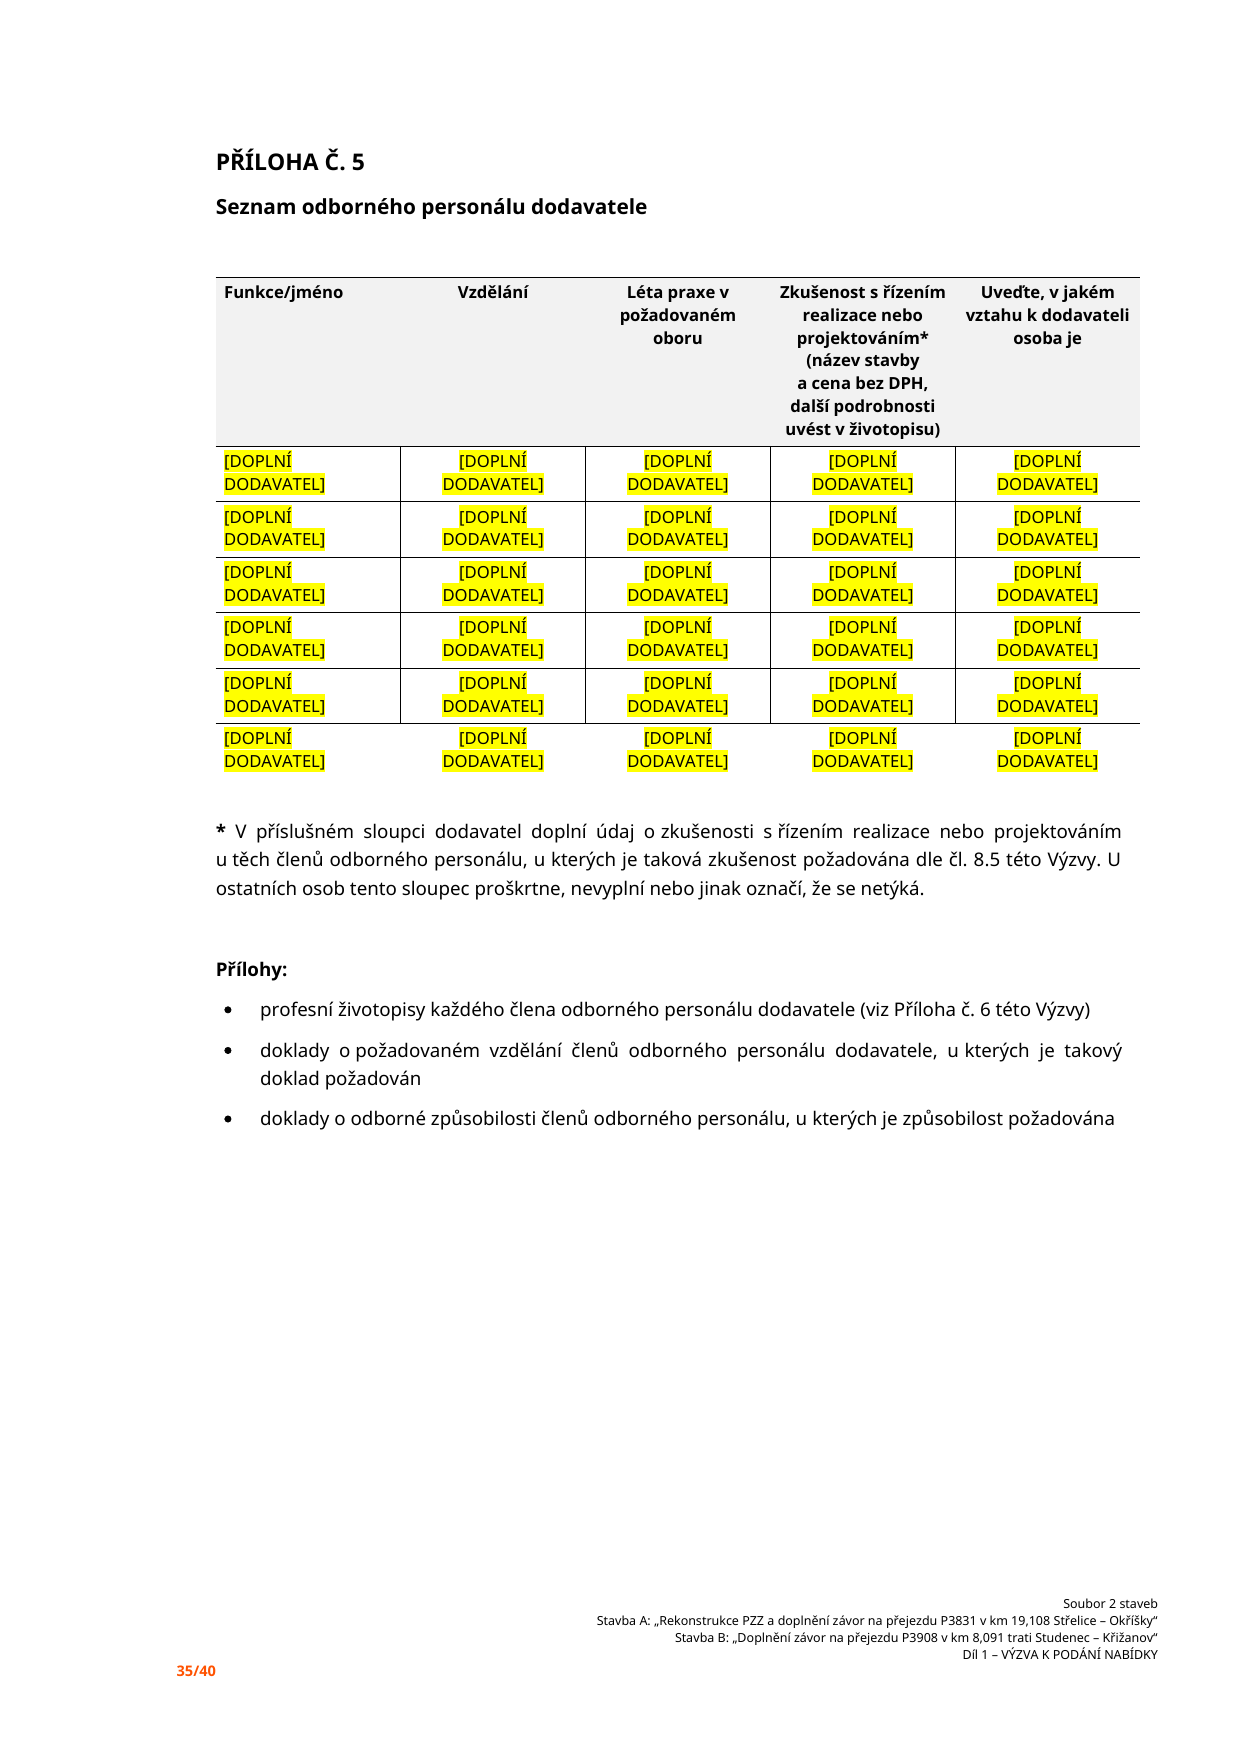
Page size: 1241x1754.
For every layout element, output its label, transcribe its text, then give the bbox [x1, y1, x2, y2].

table_cell [DOPLNÍ DODAVATEL] [586, 558, 770, 612]
text profesní životopisy každého člena odborného personálu dodavatele (viz Příloha č. 6 této Výzvy) [224, 996, 1122, 1022]
table_cell [DOPLNÍ DODAVATEL] [956, 502, 1140, 557]
table_header Léta praxe v požadovaném oboru [585, 278, 770, 446]
table_cell [DOPLNÍ DODAVATEL] [956, 447, 1140, 501]
table_cell [DOPLNÍ DODAVATEL] [216, 447, 400, 501]
text doklady o požadovaném vzdělání členů odborného personálu dodavatele, u kterých je takový doklad požadován [224, 1037, 1122, 1090]
table_cell [DOPLNÍ DODAVATEL] [586, 613, 770, 667]
table_cell [DOPLNÍ DODAVATEL] [771, 502, 955, 557]
table_cell [DOPLNÍ DODAVATEL] [771, 447, 955, 501]
table_cell [DOPLNÍ DODAVATEL] [401, 669, 585, 723]
table_cell [DOPLNÍ DODAVATEL] [216, 613, 400, 667]
table_cell [DOPLNÍ DODAVATEL] [771, 613, 955, 667]
text Seznam odborného personálu dodavatele [216, 192, 1122, 221]
text * V příslušném sloupci dodavatel doplní údaj o zkušenosti s řízením realizace nebo projektováním u těch členů odborného personálu, u kterých je taková zkušenost požadována dle čl. 8.5 této Výzvy. U ostatních osob tento sloupec proškrtne, nevyplní nebo jinak označí, že se netýká. [216, 819, 1122, 900]
table_cell [DOPLNÍ DODAVATEL] [956, 558, 1140, 612]
table_header Vzdělání [400, 278, 585, 446]
table_cell [DOPLNÍ DODAVATEL] [956, 613, 1140, 667]
table_cell [DOPLNÍ DODAVATEL] [586, 447, 770, 501]
table_cell [DOPLNÍ DODAVATEL] [401, 447, 585, 501]
table_cell [DOPLNÍ DODAVATEL] [771, 669, 955, 723]
table_cell [DOPLNÍ DODAVATEL] [770, 724, 955, 778]
table_cell [DOPLNÍ DODAVATEL] [401, 502, 585, 557]
table_header Zkušenost s řízením realizace nebo projektováním* (název stavby a cena bez DPH, další podrobnosti uvést v životopisu) [770, 278, 955, 446]
table_cell [DOPLNÍ DODAVATEL] [400, 724, 585, 778]
table_cell [DOPLNÍ DODAVATEL] [216, 669, 400, 723]
table_cell [DOPLNÍ DODAVATEL] [216, 724, 400, 778]
table_cell [DOPLNÍ DODAVATEL] [586, 502, 770, 557]
table_header Funkce/jméno [216, 278, 400, 446]
table_cell [DOPLNÍ DODAVATEL] [586, 669, 770, 723]
table_cell [DOPLNÍ DODAVATEL] [216, 558, 400, 612]
text Příloha č. 5 [216, 146, 1122, 177]
table_header Uveďte, v jakém vztahu k dodavateli osoba je [955, 278, 1140, 446]
table_cell [DOPLNÍ DODAVATEL] [956, 669, 1140, 723]
text doklady o odborné způsobilosti členů odborného personálu, u kterých je způsobilost požadována [224, 1105, 1122, 1131]
table_cell [DOPLNÍ DODAVATEL] [401, 558, 585, 612]
table_cell [DOPLNÍ DODAVATEL] [585, 724, 770, 778]
table_cell [DOPLNÍ DODAVATEL] [216, 502, 400, 557]
table_cell [DOPLNÍ DODAVATEL] [955, 724, 1140, 778]
table_cell [DOPLNÍ DODAVATEL] [401, 613, 585, 667]
text Přílohy: [216, 956, 1122, 981]
table_cell [DOPLNÍ DODAVATEL] [771, 558, 955, 612]
